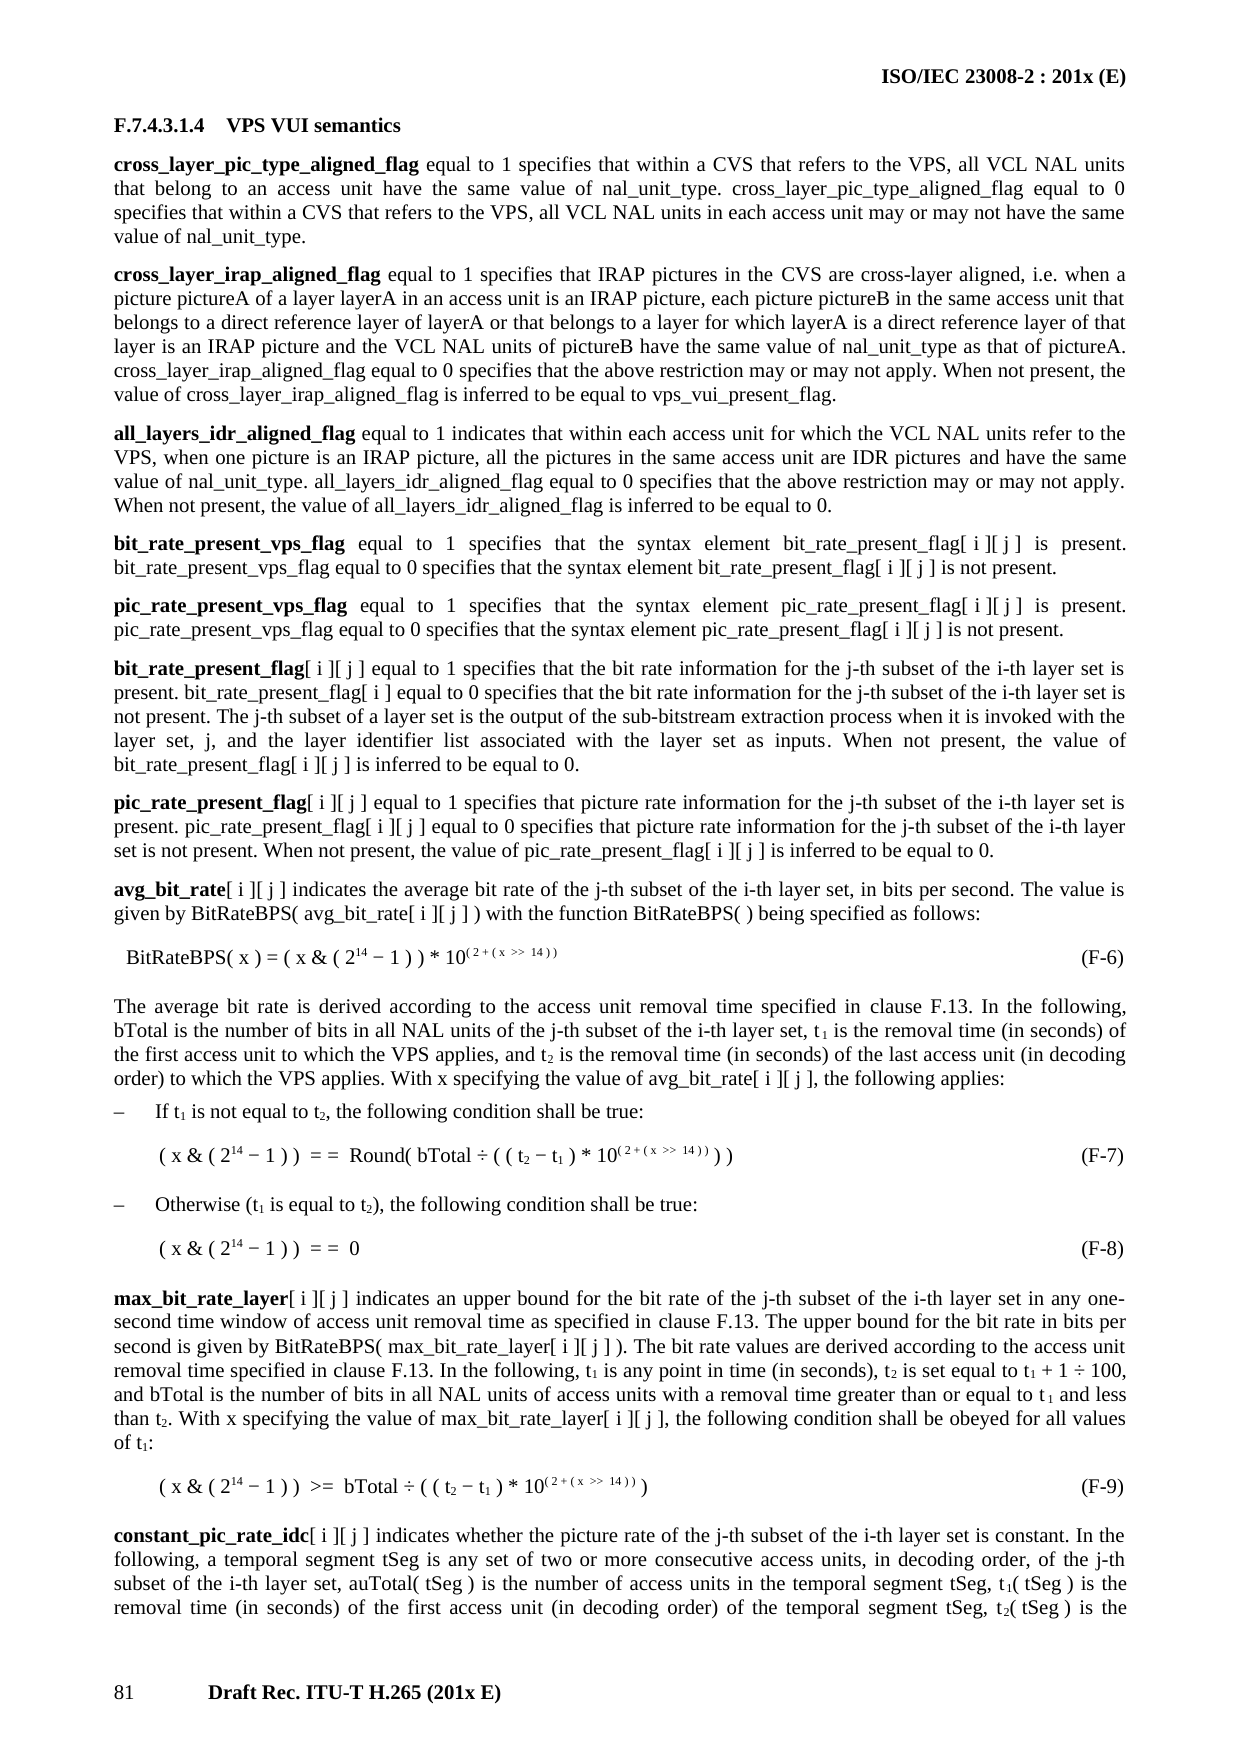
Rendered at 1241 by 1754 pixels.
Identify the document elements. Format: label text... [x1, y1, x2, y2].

list VPS VUI semantics [113, 113, 1127, 137]
text – If t1 is not equal to t2, the following condition shall be true: [113, 1099, 1127, 1123]
text pic_rate_present_flag[ i ][ j ] equal to 1 specifies that picture rate information for the j-th subset of the i-th layer set is present. pic_rate_present_flag[ i ][ j ] equal to 0 specifies that picture rate information for the j-th subset of the i-th layer set is not present. When not present, the value of pic_rate_present_flag[ i ][ j ] is inferred to be equal to 0. [113, 790, 1127, 862]
text pic_rate_present_vps_flag equal to 1 specifies that the syntax element pic_rate_present_flag[ i ][ j ] is present. pic_rate_present_vps_flag equal to 0 specifies that the syntax element pic_rate_present_flag[ i ][ j ] is not present. [113, 593, 1127, 641]
text avg_bit_rate[ i ][ j ] indicates the average bit rate of the j-th subset of the i-th layer set, in bits per second. The value is given by BitRateBPS( avg_bit_rate[ i ][ j ] ) with the function BitRateBPS( ) being specified as follows: [113, 876, 1127, 924]
text ( x & ( 214 − 1 ) ) = = Round( bTotal ÷ ( ( t2 − t1 ) * 10( 2 + ( x >> 14 ) ) ) ) (F-8) [159, 1143, 1127, 1167]
text The average bit rate is derived according to the access unit removal time specified in clause F.13. In the following, bTotal is the number of bits in all NAL units of the j-th subset of the i-th layer set, t1 is the removal time (in seconds) of the first access unit to which the VPS applies, and t2 is the removal time (in seconds) of the last access unit (in decoding order) to which the VPS applies. With x specifying the value of avg_bit_rate[ i ][ j ], the following applies: [113, 994, 1127, 1090]
text cross_layer_pic_type_aligned_flag equal to 1 specifies that within a CVS that refers to the VPS, all VCL NAL units that belong to an access unit have the same value of nal_unit_type. cross_layer_pic_type_aligned_flag equal to 0 specifies that within a CVS that refers to the VPS, all VCL NAL units in each access unit may or may not have the same value of nal_unit_type. [113, 152, 1127, 248]
text bit_rate_present_vps_flag equal to 1 specifies that the syntax element bit_rate_present_flag[ i ][ j ] is present. bit_rate_present_vps_flag equal to 0 specifies that the syntax element bit_rate_present_flag[ i ][ j ] is not present. [113, 531, 1127, 579]
text ( x & ( 214 − 1 ) ) >= bTotal ÷ ( ( t2 − t1 ) * 10( 2 + ( x >> 14 ) ) ) (F-10) [159, 1474, 1127, 1498]
text ( x & ( 214 − 1 ) ) = = 0 (F-9) [159, 1236, 1127, 1260]
text max_bit_rate_layer[ i ][ j ] indicates an upper bound for the bit rate of the j-th subset of the i-th layer set in any one-second time window of access unit removal time as specified in clause F.13. The upper bound for the bit rate in bits per second is given by BitRateBPS( max_bit_rate_layer[ i ][ j ] ). The bit rate values are derived according to the access unit removal time specified in clause F.13. In the following, t1 is any point in time (in seconds), t2 is set equal to t1 + 1 ÷ 100, and bTotal is the number of bits in all NAL units of access units with a removal time greater than or equal to t1 and less than t2. With x specifying the value of max_bit_rate_layer[ i ][ j ], the following condition shall be obeyed for all values of t1: [113, 1285, 1127, 1454]
text all_layers_idr_aligned_flag equal to 1 indicates that within each access unit for which the VCL NAL units refer to the VPS, when one picture is an IRAP picture, all the pictures in the same access unit are IDR pictures and have the same value of nal_unit_type. all_layers_idr_aligned_flag equal to 0 specifies that the above restriction may or may not apply. When not present, the value of all_layers_idr_aligned_flag is inferred to be equal to 0. [113, 421, 1127, 517]
text – Otherwise (t1 is equal to t2), the following condition shall be true: [113, 1192, 1127, 1216]
text cross_layer_irap_aligned_flag equal to 1 specifies that IRAP pictures in the CVS are cross-layer aligned, i.e. when a picture pictureA of a layer layerA in an access unit is an IRAP picture, each picture pictureB in the same access unit that belongs to a direct reference layer of layerA or that belongs to a layer for which layerA is a direct reference layer of that layer is an IRAP picture and the VCL NAL units of pictureB have the same value of nal_unit_type as that of pictureA. cross_layer_irap_aligned_flag equal to 0 specifies that the above restriction may or may not apply. When not present, the value of cross_layer_irap_aligned_flag is inferred to be equal to vps_vui_present_flag. [113, 262, 1127, 406]
text bit_rate_present_flag[ i ][ j ] equal to 1 specifies that the bit rate information for the j-th subset of the i-th layer set is present. bit_rate_present_flag[ i ] equal to 0 specifies that the bit rate information for the j-th subset of the i-th layer set is not present. The j-th subset of a layer set is the output of the sub-bitstream extraction process when it is invoked with the layer set, j, and the layer identifier list associated with the layer set as inputs. When not present, the value of bit_rate_present_flag[ i ][ j ] is inferred to be equal to 0. [113, 656, 1127, 776]
text BitRateBPS( x ) = ( x & ( 214 − 1 ) ) * 10( 2 + ( x >> 14 ) ) (F-7) [126, 945, 1127, 969]
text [113, 1523, 1127, 1619]
